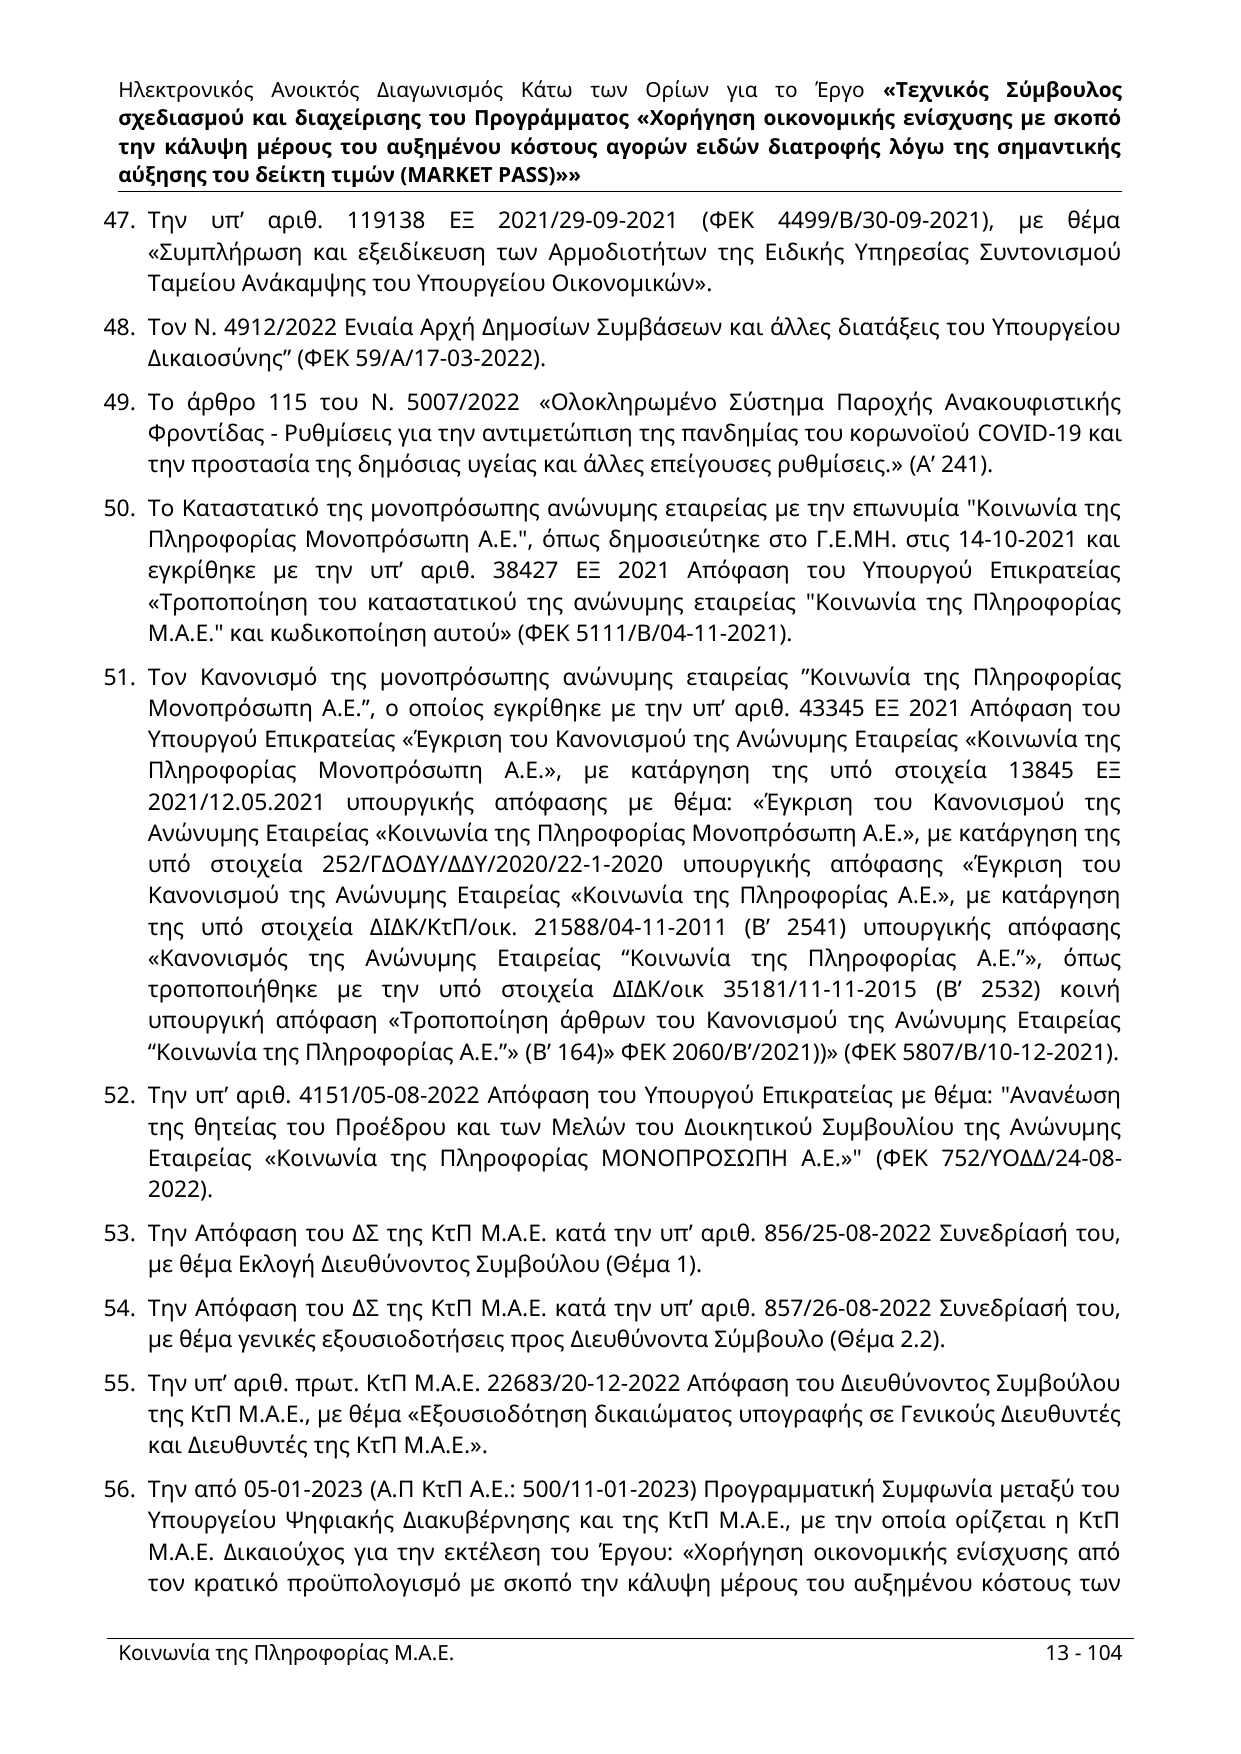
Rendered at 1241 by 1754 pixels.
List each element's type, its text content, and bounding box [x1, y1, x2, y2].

list Την Απόφαση του ΔΣ της ΚτΠ Μ.Α.Ε. κατά την υπ’ αριθ. 856/25-08-2022 Συνεδρίασή του, με θέμα Εκλογή Διευθύνοντος Συμβούλου (Θέμα 1). [103, 1217, 1122, 1279]
list Την υπ’ αριθ. 119138 ΕΞ 2021/29-09-2021 (ΦΕΚ 4499/Β/30-09-2021), με θέμα «Συμπλήρωση και εξειδίκευση των Αρμοδιοτήτων της Ειδικής Υπηρεσίας Συντονισμού Ταμείου Ανάκαμψης του Υπουργείου Οικονομικών». [103, 204, 1122, 298]
list Το άρθρο 115 του Ν. 5007/2022 «Ολοκληρωμένο Σύστημα Παροχής Ανακουφιστικής Φροντίδας - Ρυθμίσεις για την αντιμετώπιση της πανδημίας του κορωνοϊού COVID-19 και την προστασία της δημόσιας υγείας και άλλες επείγουσες ρυθμίσεις.» (Α’ 241). [103, 386, 1122, 479]
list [103, 1473, 1122, 1598]
list Την υπ’ αριθ. πρωτ. ΚτΠ Μ.Α.Ε. 22683/20-12-2022 Απόφαση του Διευθύνοντος Συμβούλου της ΚτΠ Μ.Α.Ε., με θέμα «Εξουσιοδότηση δικαιώματος υπογραφής σε Γενικούς Διευθυντές και Διευθυντές της ΚτΠ Μ.Α.Ε.». [103, 1367, 1122, 1461]
list Το Καταστατικό της μονοπρόσωπης ανώνυμης εταιρείας με την επωνυμία "Κοινωνία της Πληροφορίας Μονοπρόσωπη Α.Ε.", όπως δημοσιεύτηκε στο Γ.Ε.ΜΗ. στις 14-10-2021 και εγκρίθηκε με την υπ’ αριθ. 38427 ΕΞ 2021 Απόφαση του Υπουργού Επικρατείας «Τροποποίηση του καταστατικού της ανώνυμης εταιρείας "Κοινωνία της Πληροφορίας Μ.Α.Ε." και κωδικοποίηση αυτού» (ΦΕΚ 5111/Β/04-11-2021). [103, 492, 1122, 648]
list Τον Κανονισμό της μονοπρόσωπης ανώνυμης εταιρείας ’’Κοινωνία της Πληροφορίας Μονοπρόσωπη Α.Ε.’’, ο οποίος εγκρίθηκε με την υπ’ αριθ. 43345 ΕΞ 2021 Απόφαση του Υπουργού Επικρατείας «Έγκριση του Κανονισμού της Ανώνυμης Εταιρείας «Κοινωνία της Πληροφορίας Μονοπρόσωπη Α.Ε.», με κατάργηση της υπό στοιχεία 13845 ΕΞ 2021/12.05.2021 υπουργικής απόφασης με θέμα: «Έγκριση του Κανονισμού της Ανώνυμης Εταιρείας «Κοινωνία της Πληροφορίας Μονοπρόσωπη Α.Ε.», με κατάργηση της υπό στοιχεία 252/ΓΔΟΔΥ/ΔΔΥ/2020/22-1-2020 υπουργικής απόφασης «Έγκριση του Κανονισμού της Ανώνυμης Εταιρείας «Κοινωνία της Πληροφορίας Α.Ε.», με κατάργηση της υπό στοιχεία ΔΙΔΚ/ΚτΠ/οικ. 21588/04-11-2011 (Β’ 2541) υπουργικής απόφασης «Κανονισμός της Ανώνυμης Εταιρείας “Κοινωνία της Πληροφορίας Α.Ε.”», όπως τροποποιήθηκε με την υπό στοιχεία ΔΙΔΚ/οικ 35181/11-11-2015 (Β’ 2532) κοινή υπουργική απόφαση «Τροποποίηση άρθρων του Κανονισμού της Ανώνυμης Εταιρείας “Κοινωνία της Πληροφορίας Α.Ε.”» (Β’ 164)» ΦΕΚ 2060/Β’/2021))» (ΦΕΚ 5807/Β/10-12-2021). [103, 661, 1122, 1067]
list Την υπ’ αριθ. 4151/05-08-2022 Απόφαση του Υπουργού Επικρατείας με θέμα: "Ανανέωση της θητείας του Προέδρου και των Μελών του Διοικητικού Συμβουλίου της Ανώνυμης Εταιρείας «Κοινωνία της Πληροφορίας ΜΟΝΟΠΡΟΣΩΠΗ Α.Ε.»" (ΦΕΚ 752/ΥΟΔΔ/24-08-2022). [103, 1079, 1122, 1204]
list Την Απόφαση του ΔΣ της ΚτΠ Μ.Α.Ε. κατά την υπ’ αριθ. 857/26-08-2022 Συνεδρίασή του, με θέμα γενικές εξουσιοδοτήσεις προς Διευθύνοντα Σύμβουλο (Θέμα 2.2). [103, 1292, 1122, 1354]
list Τον Ν. 4912/2022 Ενιαία Αρχή Δημοσίων Συμβάσεων και άλλες διατάξεις του Υπουργείου Δικαιοσύνης” (ΦΕΚ 59/A/17-03-2022). [103, 311, 1122, 373]
